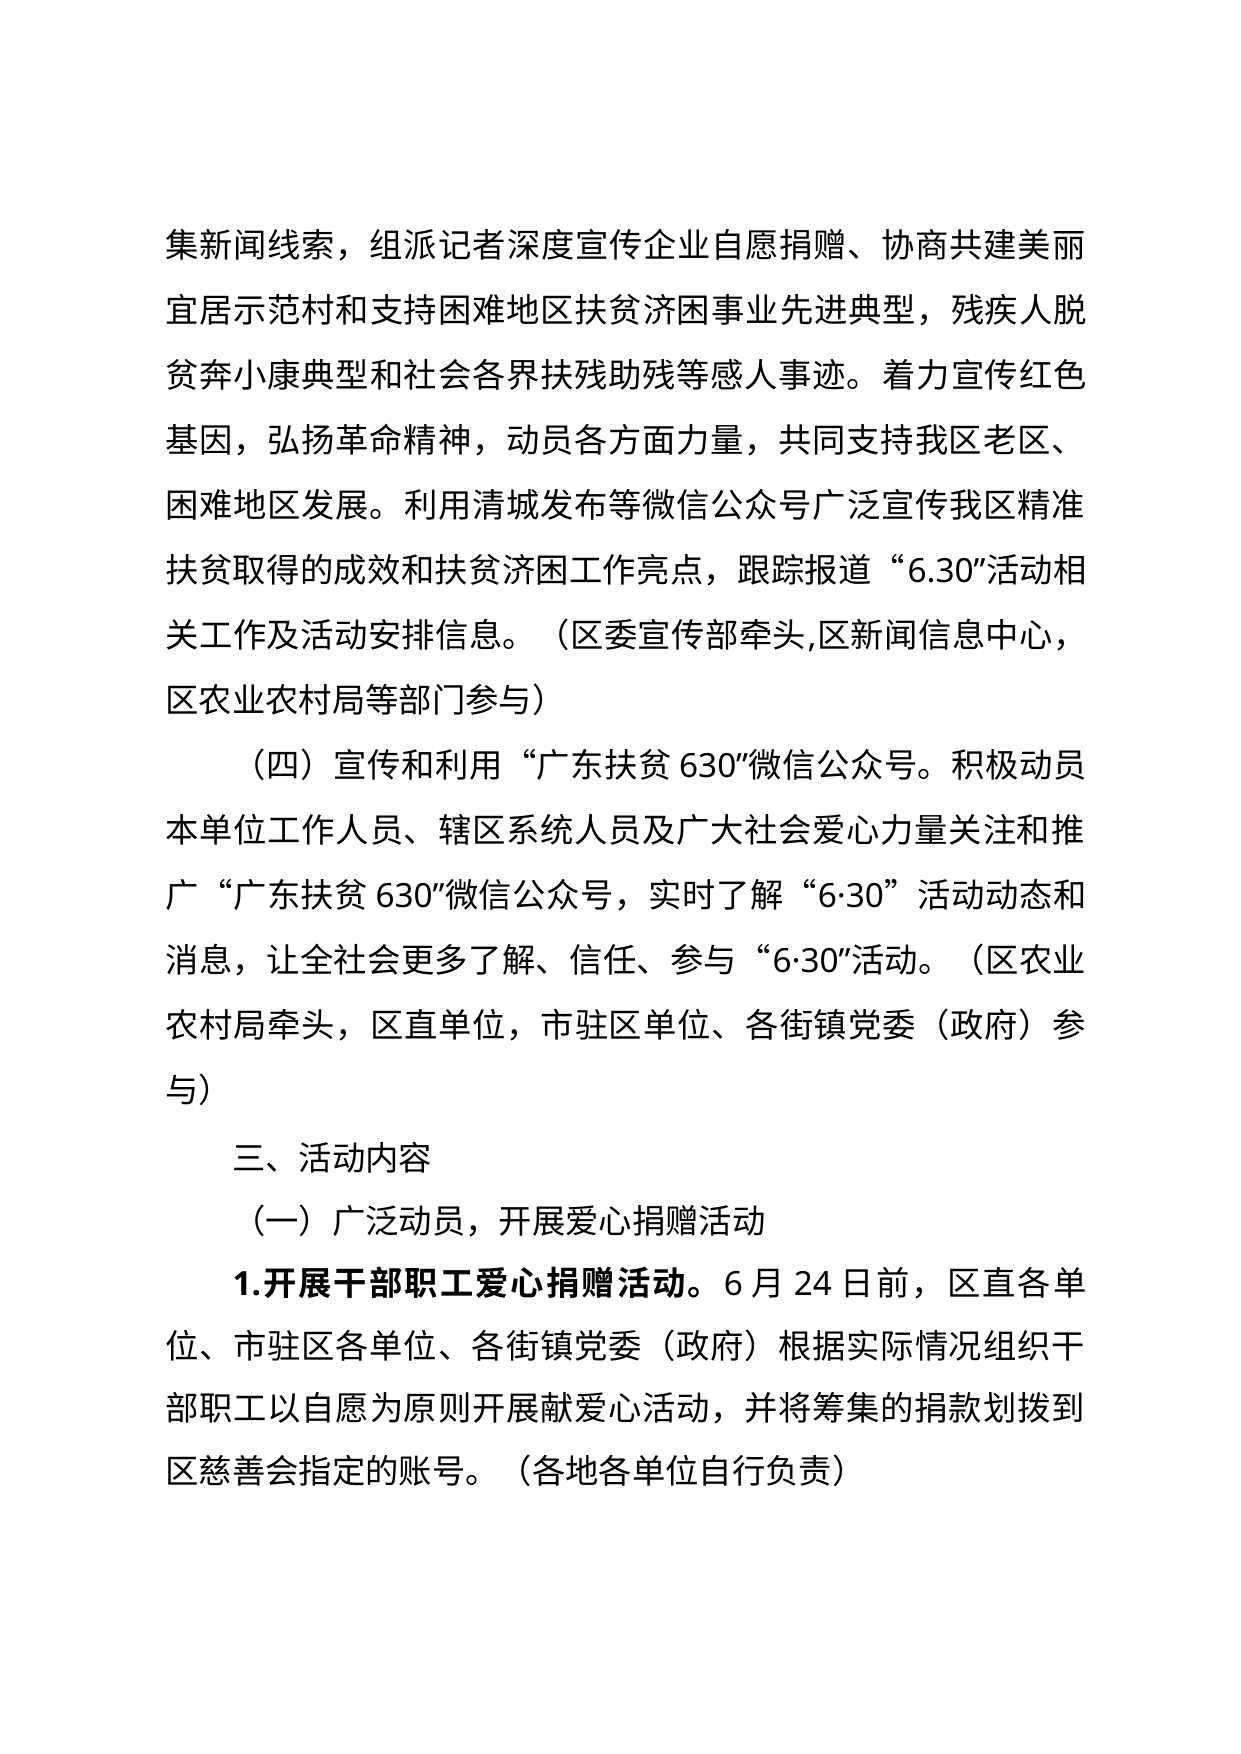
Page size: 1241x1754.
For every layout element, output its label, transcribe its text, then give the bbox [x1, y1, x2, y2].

text （一）广泛动员，开展爱心捐赠活动 [165, 1183, 1087, 1246]
text （四）宣传和利用“广东扶贫630”微信公众号。积极动员本单位工作人员、辖区系统人员及广大社会爱心力量关注和推广“广东扶贫630”微信公众号，实时了解“6·30”活动动态和消息，让全社会更多了解、信任、参与“6·30”活动。（区农业农村局牵头，区直单位，市驻区单位、各街镇党委（政府）参与） [165, 731, 1087, 1121]
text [165, 211, 1087, 731]
text 1.开展干部职工爱心捐赠活动。6月24日前，区直各单位、市驻区各单位、各街镇党委（政府）根据实际情况组织干部职工以自愿为原则开展献爱心活动，并将筹集的捐款划拨到区慈善会指定的账号。（各地各单位自行负责） [165, 1246, 1087, 1496]
text 三、活动内容 [165, 1121, 1087, 1183]
